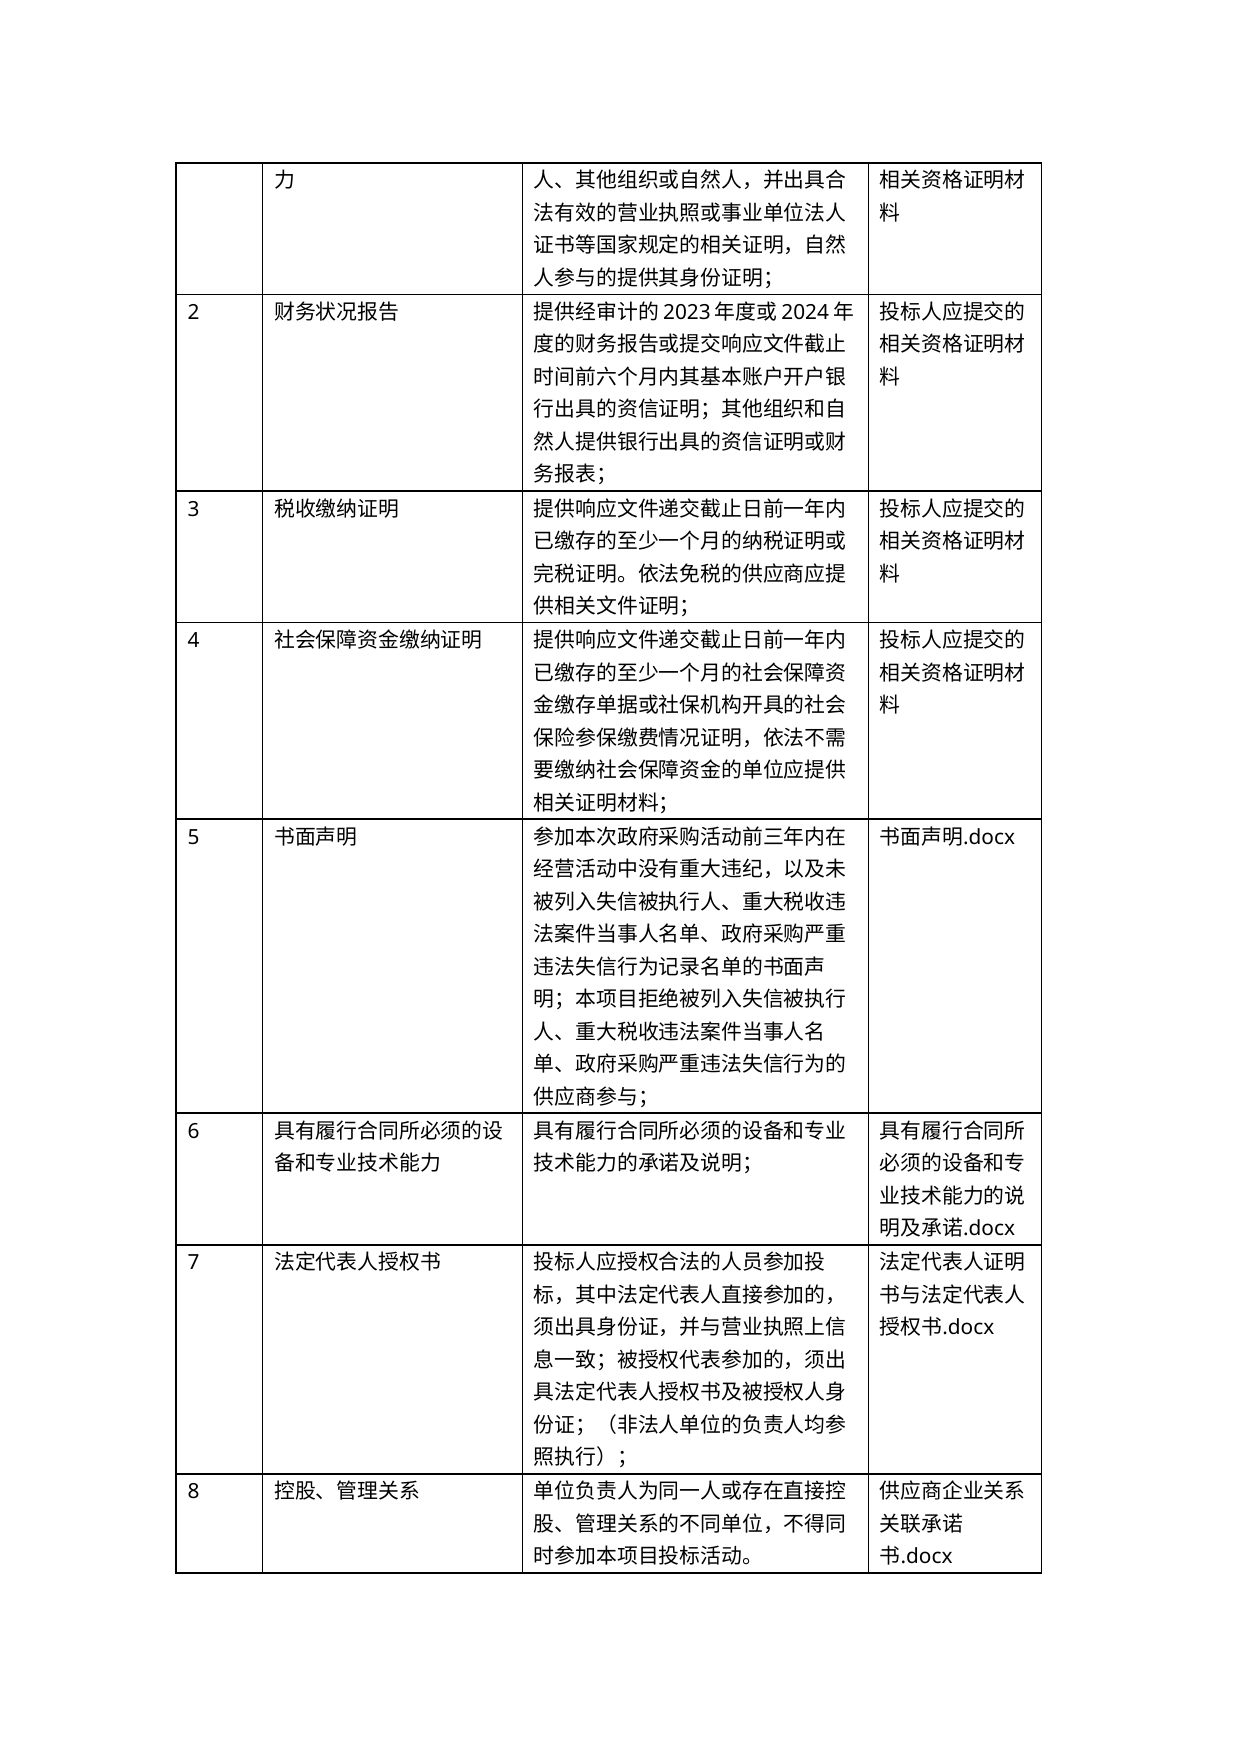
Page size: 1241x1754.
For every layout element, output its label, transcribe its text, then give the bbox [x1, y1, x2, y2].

table_cell 提供经审计的2023年度或2024年度的财务报告或提交响应文件截止时间前六个月内其基本账户开户银行出具的资信证明；其他组织和自然人提供银行出具的资信证明或财务报表； [523, 295, 868, 490]
table_cell 投标人应提交的相关资格证明材料 [869, 623, 1041, 818]
table_cell 提供响应文件递交截止日前一年内已缴存的至少一个月的纳税证明或完税证明。依法免税的供应商应提供相关文件证明； [523, 492, 868, 622]
table_cell 具有履行合同所必须的设备和专业技术能力 [263, 1114, 522, 1244]
table_cell 税收缴纳证明 [263, 492, 522, 622]
table_cell 3 [177, 492, 262, 622]
table_cell 社会保障资金缴纳证明 [263, 623, 522, 818]
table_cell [523, 164, 868, 293]
table_cell 2 [177, 295, 262, 490]
table_cell 具有独立承担民事责任能力 [263, 164, 522, 293]
table_cell 单位负责人为同一人或存在直接控股、管理关系的不同单位，不得同时参加本项目投标活动。 [523, 1475, 868, 1572]
table_cell 法定代表人证明书与法定代表人授权书.docx [869, 1246, 1041, 1473]
table_cell 参加本次政府采购活动前三年内在经营活动中没有重大违纪，以及未被列入失信被执行人、重大税收违法案件当事人名单、政府采购严重违法失信行为记录名单的书面声明；本项目拒绝被列入失信被执行人、重大税收违法案件当事人名单、政府采购严重违法失信行为的供应商参与； [523, 820, 868, 1112]
table_cell 具有履行合同所必须的设备和专业技术能力的说明及承诺.docx [869, 1114, 1041, 1244]
table_cell 具有履行合同所必须的设备和专业技术能力的承诺及说明； [523, 1114, 868, 1244]
table_cell 提供响应文件递交截止日前一年内已缴存的至少一个月的社会保障资金缴存单据或社保机构开具的社会保险参保缴费情况证明，依法不需要缴纳社会保障资金的单位应提供相关证明材料； [523, 623, 868, 818]
table_cell 投标人应提交的相关资格证明材料 [869, 492, 1041, 622]
table_cell 书面声明 [263, 820, 522, 1112]
table_cell 控股、管理关系 [263, 1475, 522, 1572]
table_cell 财务状况报告 [263, 295, 522, 490]
table_cell 供应商企业关系关联承诺书.docx [869, 1475, 1041, 1572]
table_cell 5 [177, 820, 262, 1112]
table_cell 书面声明.docx [869, 820, 1041, 1112]
table_cell 法定代表人授权书 [263, 1246, 522, 1473]
table_cell 投标人应提交的相关资格证明材料 [869, 164, 1041, 293]
table_cell 7 [177, 1246, 262, 1473]
table_cell 4 [177, 623, 262, 818]
table_cell 6 [177, 1114, 262, 1244]
table_cell 投标人应提交的相关资格证明材料 [869, 295, 1041, 490]
table_cell 8 [177, 1475, 262, 1572]
table_cell 1 [177, 164, 262, 293]
table_cell 投标人应授权合法的人员参加投标，其中法定代表人直接参加的，须出具身份证，并与营业执照上信息一致；被授权代表参加的，须出具法定代表人授权书及被授权人身份证；（非法人单位的负责人均参照执行）； [523, 1246, 868, 1473]
